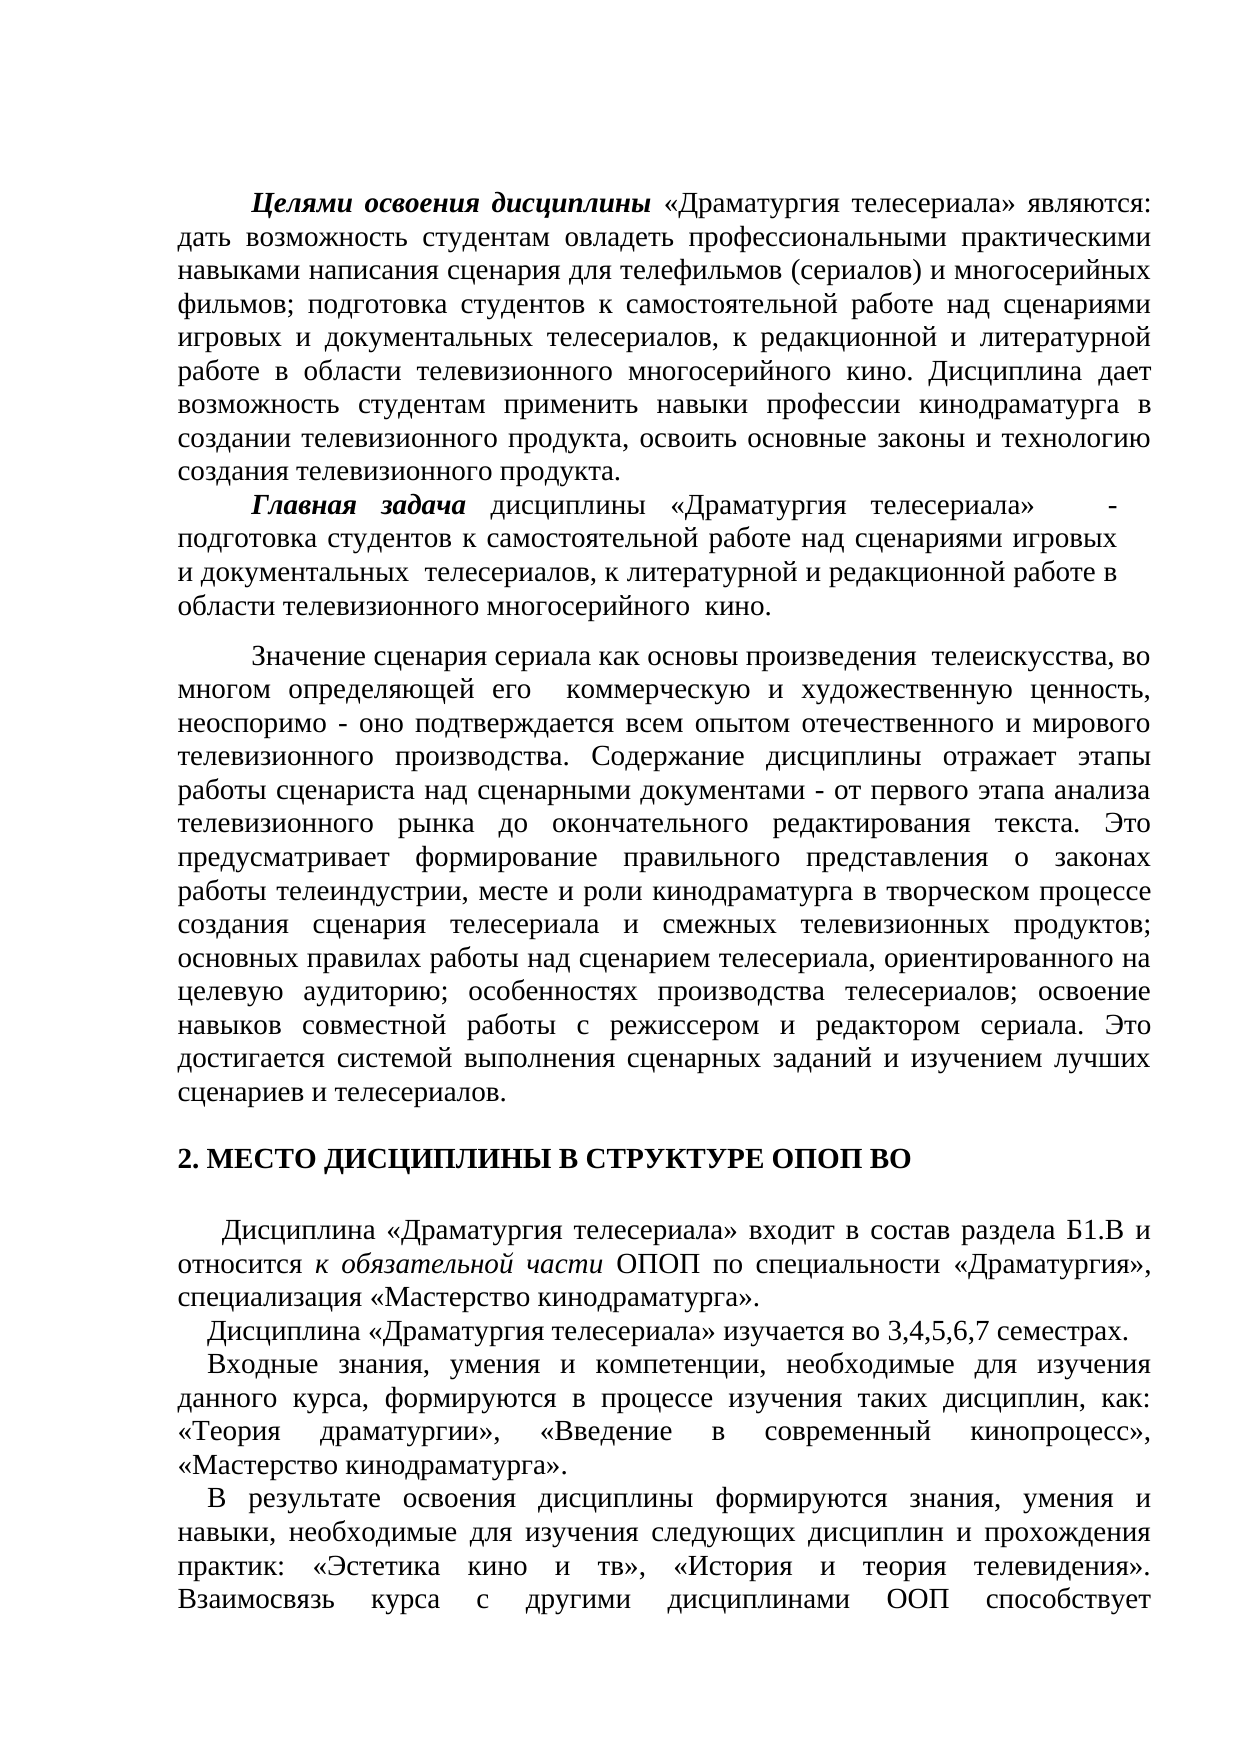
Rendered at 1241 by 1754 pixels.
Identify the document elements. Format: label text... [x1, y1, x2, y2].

text Значение сценария сериала как основы произведения телеискусства, во многом определяющей его коммерческую и художественную ценность, неоспоримо - оно подтверждается всем опытом отечественного и мирового телевизионного производства. Содержание дисциплины отражает этапы работы сценариста над сценарными документами - от первого этапа анализа телевизионного рынка до окончательного редактирования текста. Это предусматривает формирование правильного представления о законах работы телеиндустрии, месте и роли кинодраматурга в творческом процессе создания сценария телесериала и смежных телевизионных продуктов; основных правилах работы над сценарием телесериала, ориентированного на целевую аудиторию; особенностях производства телесериалов; освоение навыков совместной работы с режиссером и редактором сериала. Это достигается системой выполнения сценарных заданий и изучением лучших сценариев и телесериалов. [177, 638, 1152, 1107]
text Главная задача дисциплины «Драматургия телесериала» - подготовка студентов к самостоятельной работе над сценариями игровых и документальных телесериалов, к литературной и редакционной работе в области телевизионного многосерийного кино. [177, 487, 1118, 621]
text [177, 1481, 1152, 1615]
text Целями освоения дисциплины «Драматургия телесериала» являются: дать возможность студентам овладеть профессиональными практическими навыками написания сценария для телефильмов (сериалов) и многосерийных фильмов; подготовка студентов к самостоятельной работе над сценариями игровых и документальных телесериалов, к редакционной и литературной работе в области телевизионного многосерийного кино. Дисциплина дает возможность студентам применить навыки профессии кинодраматурга в создании телевизионного продукта, освоить основные законы и технологию создания телевизионного продукта. [177, 185, 1152, 487]
text Дисциплина «Драматургия телесериала» входит в состав раздела Б1.В и относится к обязательной части ОПОП по специальности «Драматургия», специализация «Мастерство кинодраматурга». [177, 1212, 1152, 1313]
text Входные знания, умения и компетенции, необходимые для изучения данного курса, формируются в процессе изучения таких дисциплин, как: «Теория драматургии», «Введение в современный кинопроцесс», «Мастерство кинодраматурга». [177, 1346, 1152, 1481]
text Дисциплина «Драматургия телесериала» изучается во 3,4,5,6,7 семестрах. [177, 1313, 1152, 1346]
text 2. МЕСТО ДИСЦИПЛИНЫ В СТРУКТУРЕ ОПОП ВО [177, 1141, 1152, 1174]
